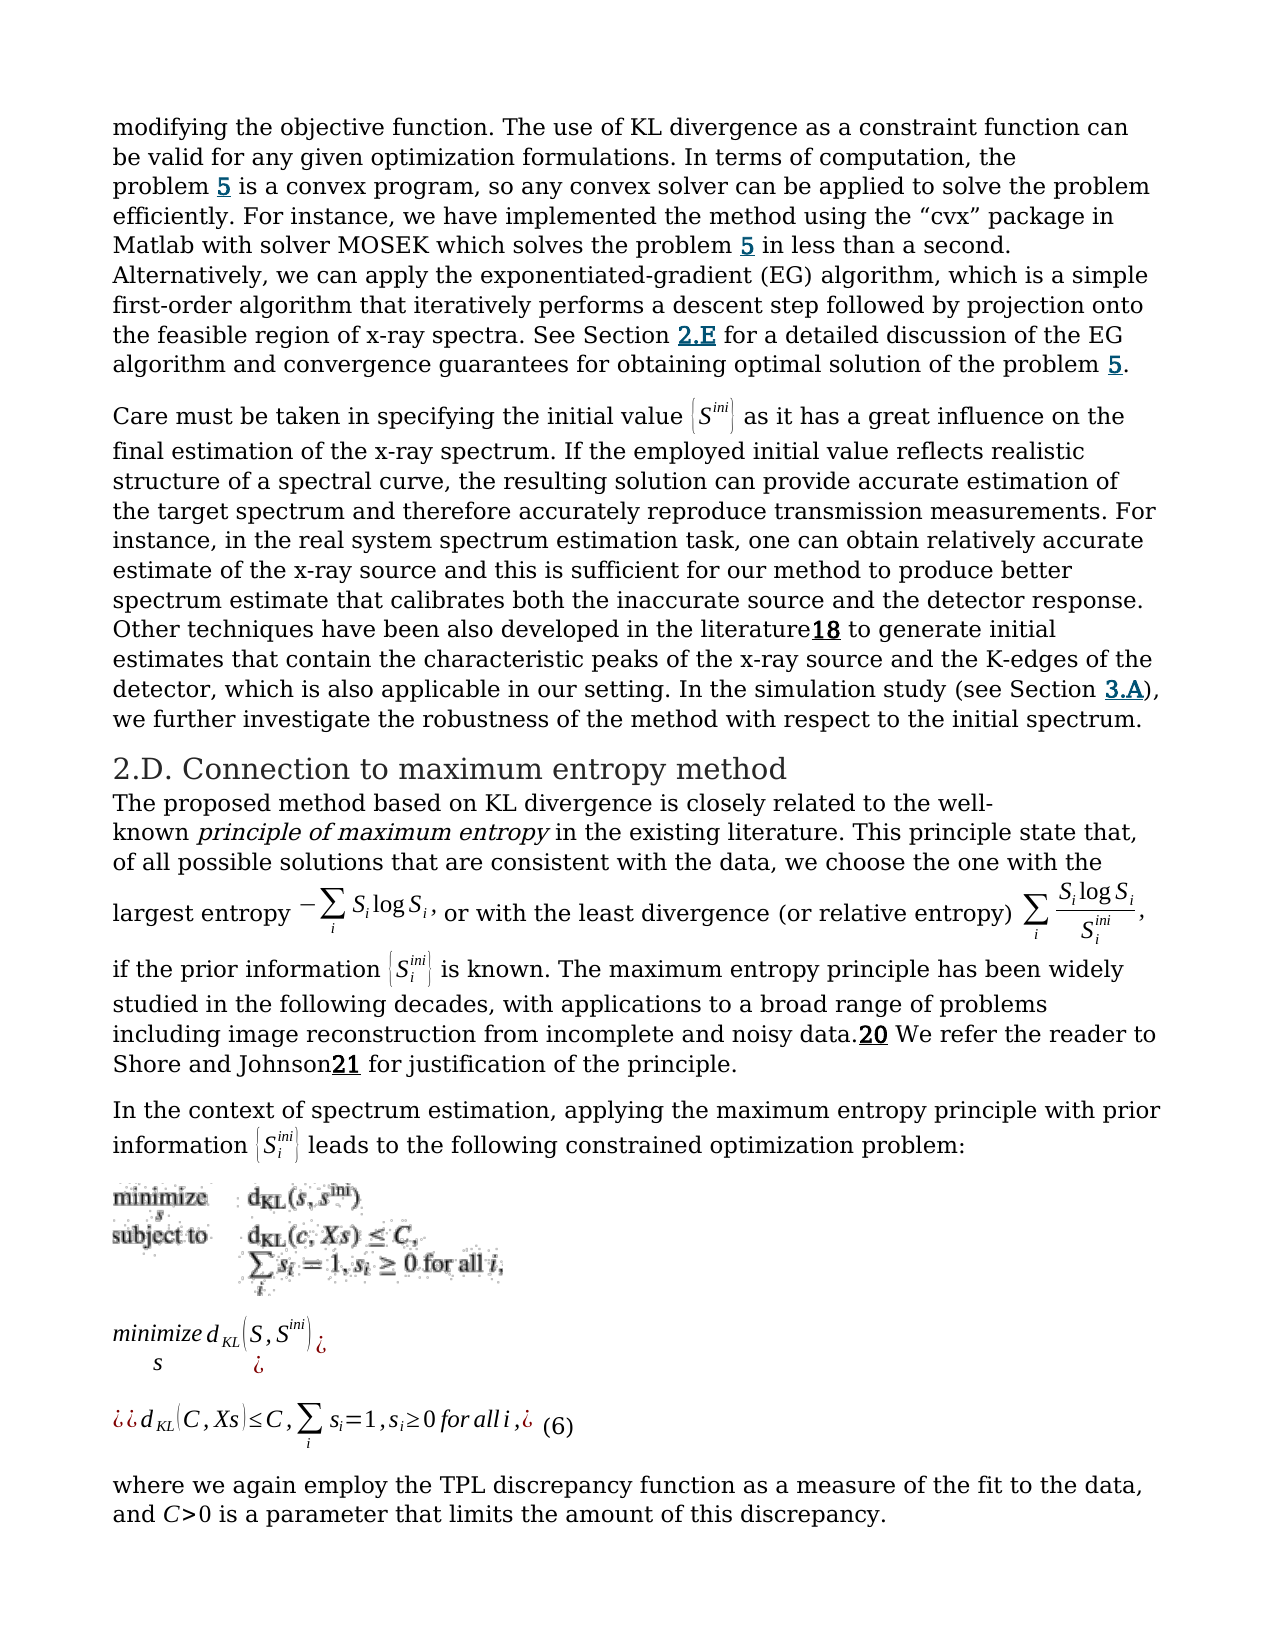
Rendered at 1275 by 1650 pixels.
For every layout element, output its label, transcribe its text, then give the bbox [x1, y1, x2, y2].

subtitle 2.D. Connection to maximum entropy method [112, 751, 1162, 786]
text (6) [112, 1401, 1162, 1452]
text In the context of spectrum estimation, applying the maximum entropy principle with prior information leads to the following constrained optimization problem: [112, 1096, 1162, 1164]
text where we again employ the TPL discrepancy function as a measure of the fit to the data, and is a parameter that limits the amount of this discrepancy. [112, 1471, 1162, 1528]
text Care must be taken in specifying the initial value as it has a great influence on the final estimation of the x‐ray spectrum. If the employed initial value reflects realistic structure of a spectral curve, the resulting solution can provide accurate estimation of the target spectrum and therefore accurately reproduce transmission measurements. For instance, in the real system spectrum estimation task, one can obtain relatively accurate estimate of the x‐ray source and this is sufficient for our method to produce better spectrum estimate that calibrates both the inaccurate source and the detector response. Other techniques have been also developed in the literature18 to generate initial estimates that contain the characteristic peaks of the x‐ray source and the K‐edges of the detector, which is also applicable in our setting. In the simulation study (see Section 3.A), we further investigate the robustness of the method with respect to the initial spectrum. [112, 396, 1162, 732]
picture [112, 1183, 503, 1296]
picture [742, 236, 753, 240]
text The proposed method based on KL divergence is closely related to the well‐known principle of maximum entropy in the existing literature. This principle state that, of all possible solutions that are consistent with the data, we choose the one with the largest entropy or with the least divergence (or relative entropy) if the prior information is known. The maximum entropy principle has been widely studied in the following decades, with applications to a broad range of problems including image reconstruction from incomplete and noisy data.20 We refer the reader to Shore and Johnson21 for justification of the principle. [112, 788, 1162, 1077]
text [112, 112, 1162, 377]
